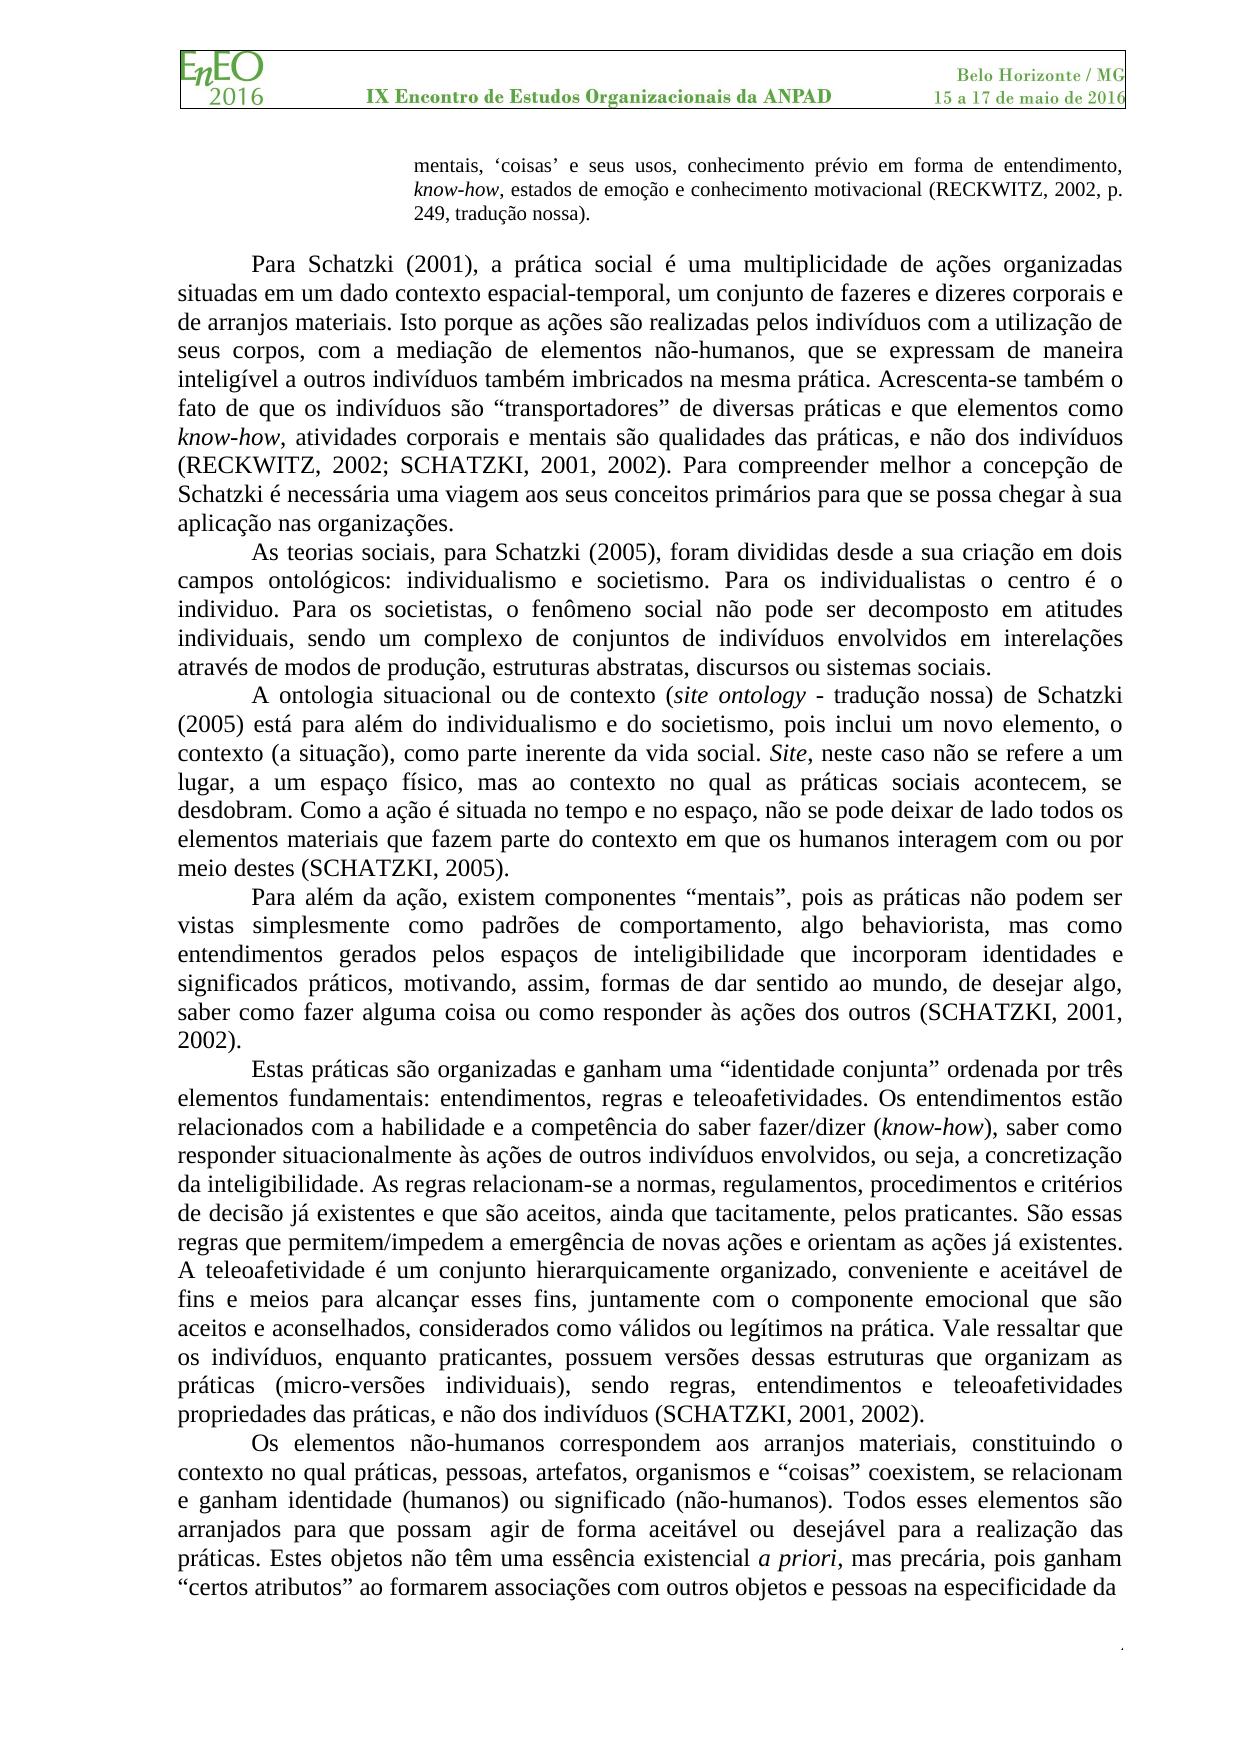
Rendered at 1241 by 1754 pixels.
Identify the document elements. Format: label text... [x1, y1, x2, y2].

text Os elementos não-humanos correspondem aos arranjos materiais, constituindo o contexto no qual práticas, pessoas, artefatos, organismos e “coisas” coexistem, se relacionam e ganham identidade (humanos) ou significado (não-humanos). Todos esses elementos são arranjados para que possam agir de forma aceitável ou desejável para a realização das práticas. Estes objetos não têm uma essência existencial a priori, mas precária, pois ganham “certos atributos” ao formarem associações com outros objetos e pessoas na especificidade da [177, 1428, 1123, 1601]
text Para Schatzki (2001), a prática social é uma multiplicidade de ações organizadas situadas em um dado contexto espacial-temporal, um conjunto de fazeres e dizeres corporais e de arranjos materiais. Isto porque as ações são realizadas pelos indivíduos com a utilização de seus corpos, com a mediação de elementos não-humanos, que se expressam de maneira inteligível a outros indivíduos também imbricados na mesma prática. Acrescenta-se também o fato de que os indivíduos são “transportadores” de diversas práticas e que elementos como know-how, atividades corporais e mentais são qualidades das práticas, e não dos indivíduos (RECKWITZ, 2002; SCHATZKI, 2001, 2002). Para compreender melhor a concepção de Schatzki é necessária uma viagem aos seus conceitos primários para que se possa chegar à sua aplicação nas organizações. [177, 249, 1123, 537]
text Para além da ação, existem componentes “mentais”, pois as práticas não podem ser vistas simplesmente como padrões de comportamento, algo behaviorista, mas como entendimentos gerados pelos espaços de inteligibilidade que incorporam identidades e significados práticos, motivando, assim, formas de dar sentido ao mundo, de desejar algo, saber como fazer alguma coisa ou como responder às ações dos outros (SCHATZKI, 2001, 2002). [177, 882, 1123, 1054]
text Estas práticas são organizadas e ganham uma “identidade conjunta” ordenada por três elementos fundamentais: entendimentos, regras e teleoafetividades. Os entendimentos estão relacionados com a habilidade e a competência do saber fazer/dizer (know-how), saber como responder situacionalmente às ações de outros indivíduos envolvidos, ou seja, a concretização da inteligibilidade. As regras relacionam-se a normas, regulamentos, procedimentos e critérios de decisão já existentes e que são aceitos, ainda que tacitamente, pelos praticantes. São essas regras que permitem/impedem a emergência de novas ações e orientam as ações já existentes. A teleoafetividade é um conjunto hierarquicamente organizado, conveniente e aceitável de fins e meios para alcançar esses fins, juntamente com o componente emocional que são aceitos e aconselhados, considerados como válidos ou legítimos na prática. Vale ressaltar que os indivíduos, enquanto praticantes, possuem versões dessas estruturas que organizam as práticas (micro-versões individuais), sendo regras, entendimentos e teleoafetividades propriedades das práticas, e não dos indivíduos (SCHATZKI, 2001, 2002). [177, 1054, 1123, 1428]
text mentais, ‘coisas’ e seus usos, conhecimento prévio em forma de entendimento, know-how, estados de emoção e conhecimento motivacional (RECKWITZ, 2002, p. 249, tradução nossa). [413, 154, 1123, 225]
text As teorias sociais, para Schatzki (2005), foram divididas desde a sua criação em dois campos ontológicos: individualismo e societismo. Para os individualistas o centro é o individuo. Para os societistas, o fenômeno social não pode ser decomposto em atitudes individuais, sendo um complexo de conjuntos de indivíduos envolvidos em interelações através de modos de produção, estruturas abstratas, discursos ou sistemas sociais. [177, 537, 1123, 681]
text A ontologia situacional ou de contexto (site ontology - tradução nossa) de Schatzki (2005) está para além do individualismo e do societismo, pois inclui um novo elemento, o contexto (a situação), como parte inerente da vida social. Site, neste caso não se refere a um lugar, a um espaço físico, mas ao contexto no qual as práticas sociais acontecem, se desdobram. Como a ação é situada no tempo e no espaço, não se pode deixar de lado todos os elementos materiais que fazem parte do contexto em que os humanos interagem com ou por meio destes (SCHATZKI, 2005). [177, 681, 1123, 882]
picture [181, 51, 1125, 108]
